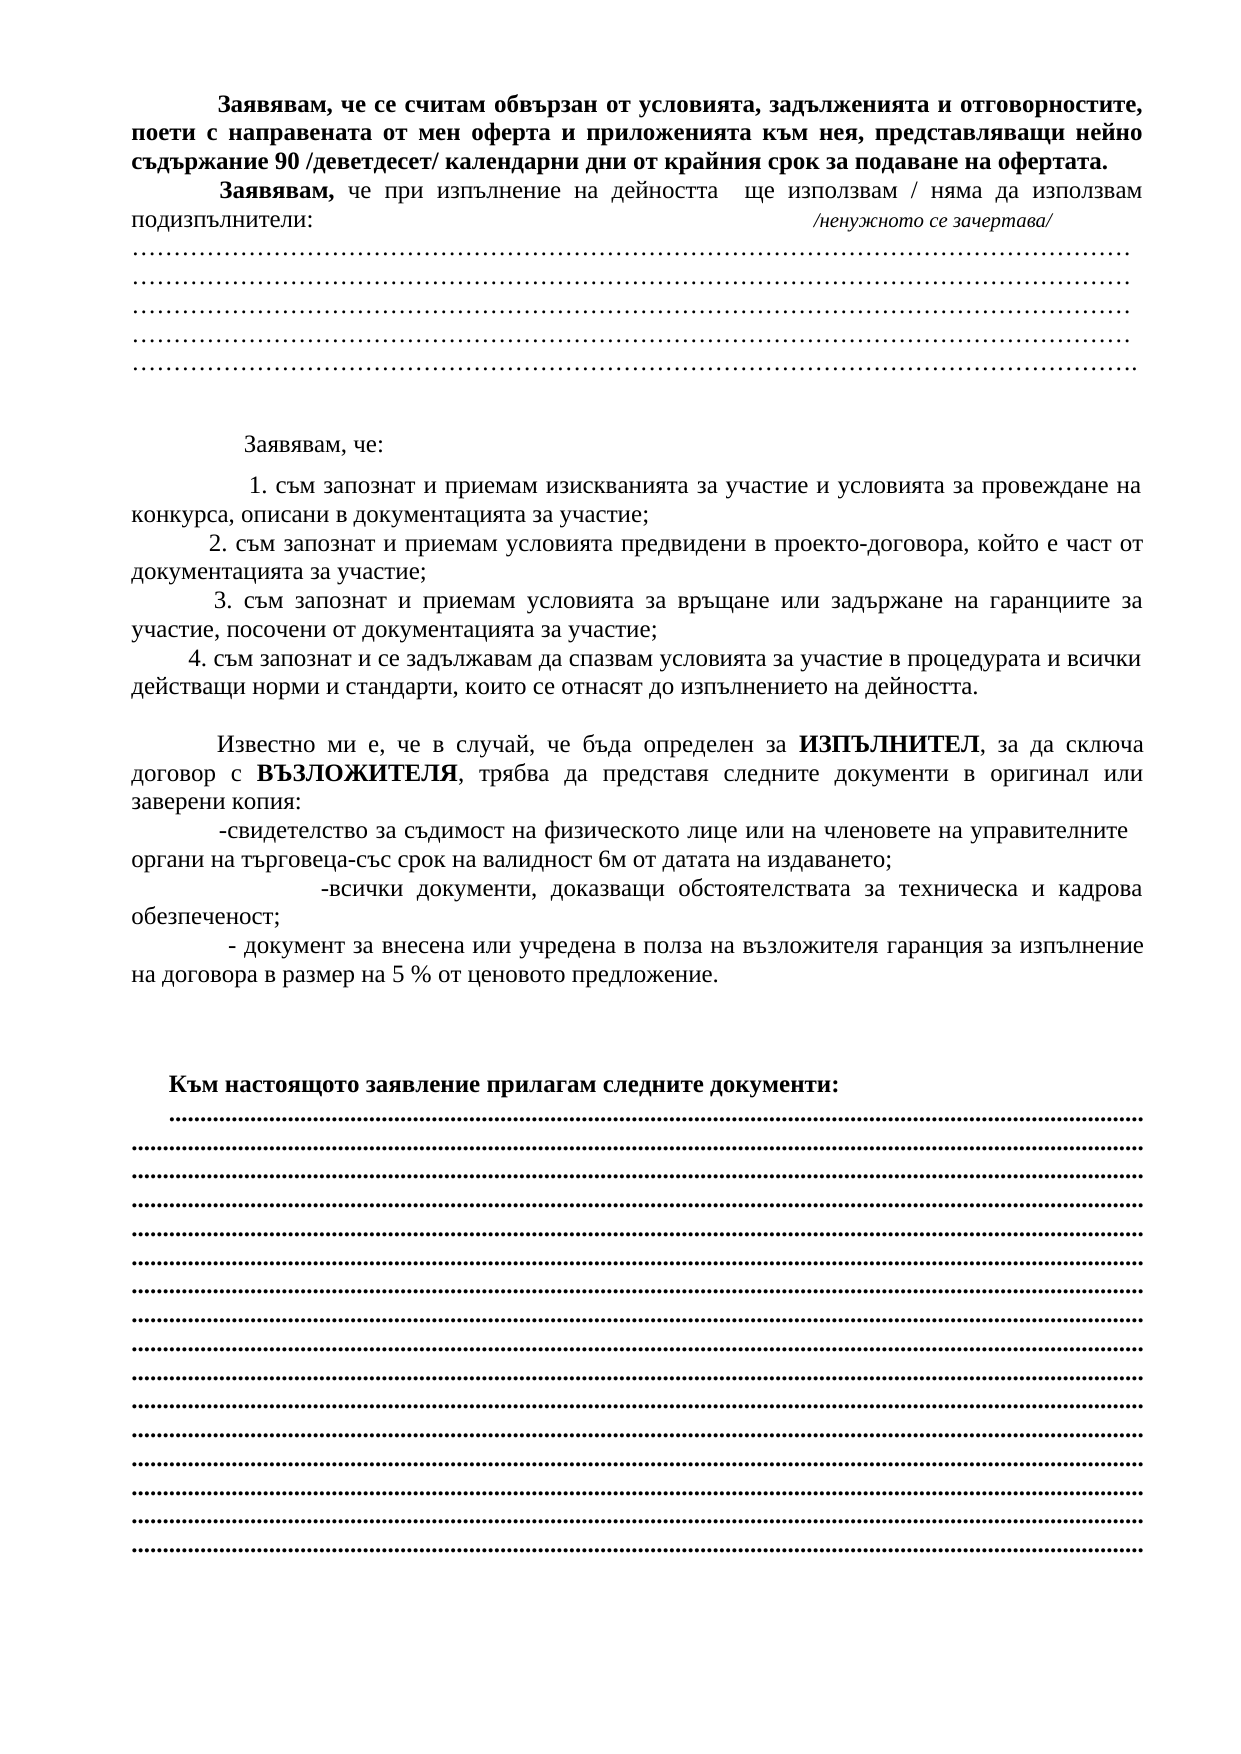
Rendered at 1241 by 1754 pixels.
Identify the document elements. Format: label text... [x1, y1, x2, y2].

text Заявявам, че при изпълнение на дейността ще използвам / няма да използвам подизпълнители: /ненужното се зачертава/ [131, 175, 1144, 232]
text 3. съм запознат и приемам условията за връщане или задържане на гаранциите за участие, посочени от документацията за участие; [131, 585, 1144, 643]
text Заявявам, че се считам обвързан от условията, задълженията и отговорностите, поети с направената от мен оферта и приложенията към нея, представляващи нейно съдържание 90 /деветдесет/ календарни дни от крайния срок за подаване на офертата. [131, 89, 1144, 175]
text Заявявам, че: [131, 429, 1144, 458]
text 4. съм запознат и се задължавам да спазвам условията за участие в процедурата и всички действащи норми и стандарти, които се отнасят до изпълнението на дейността. [131, 643, 1144, 700]
text 1. съм запознат и приемам изискванията за участие и условията за провеждане на конкурса, описани в документацията за участие; [131, 470, 1144, 528]
text 2. съм запознат и приемам условията предвидени в проекто-договора, който е част от документацията за участие; [131, 528, 1144, 585]
text ........................................................................................................................................................................................................................................................................................................................................................................................................................................................................................................................................................................................................................................................................ [131, 1443, 1144, 1558]
text Известно ми е, че в случай, че бъда определен за ИЗПЪЛНИТЕЛ, за да сключа договор с ВЪЗЛОЖИТЕЛЯ, трябва да представя следните документи в оригинал или заверени копия: [131, 729, 1144, 815]
text -свидетелство за съдимост на физическото лице или на членовете на управителните органи на търговеца-със срок на валидност 6м от датата на издаването; [131, 815, 1129, 873]
text ........................................................................................................................................................................................................................................................................................................................................................................................................................................................................................................................................................................................................................................................................ [131, 1328, 1144, 1443]
text -всички документи, доказващи обстоятелствата за техническа и кадрова обезпеченост; [131, 873, 1144, 930]
text Към настоящото заявление прилагам следните документи: [131, 1069, 1144, 1098]
text ……………………………………………………………………………………………………………………………………………………………………………………………………………………………………………………………………………………………………………………………………………………………………………………………………………………………………………………………………………………………………………………………………………………. [131, 232, 1144, 376]
text - документ за внесена или учредена в полза на възложителя гаранция за изпълнение на договора в размер на 5 % от ценовото предложение. [131, 930, 1144, 988]
text .......................................................................................................................................................................................................................................................................................................................................................................................................................................................................................................................................................................................................................................................................................................................................................................................................................................................................................................................................................................................................................................................................................................................................................................................................................................................................................................................................... [131, 1098, 1144, 1328]
